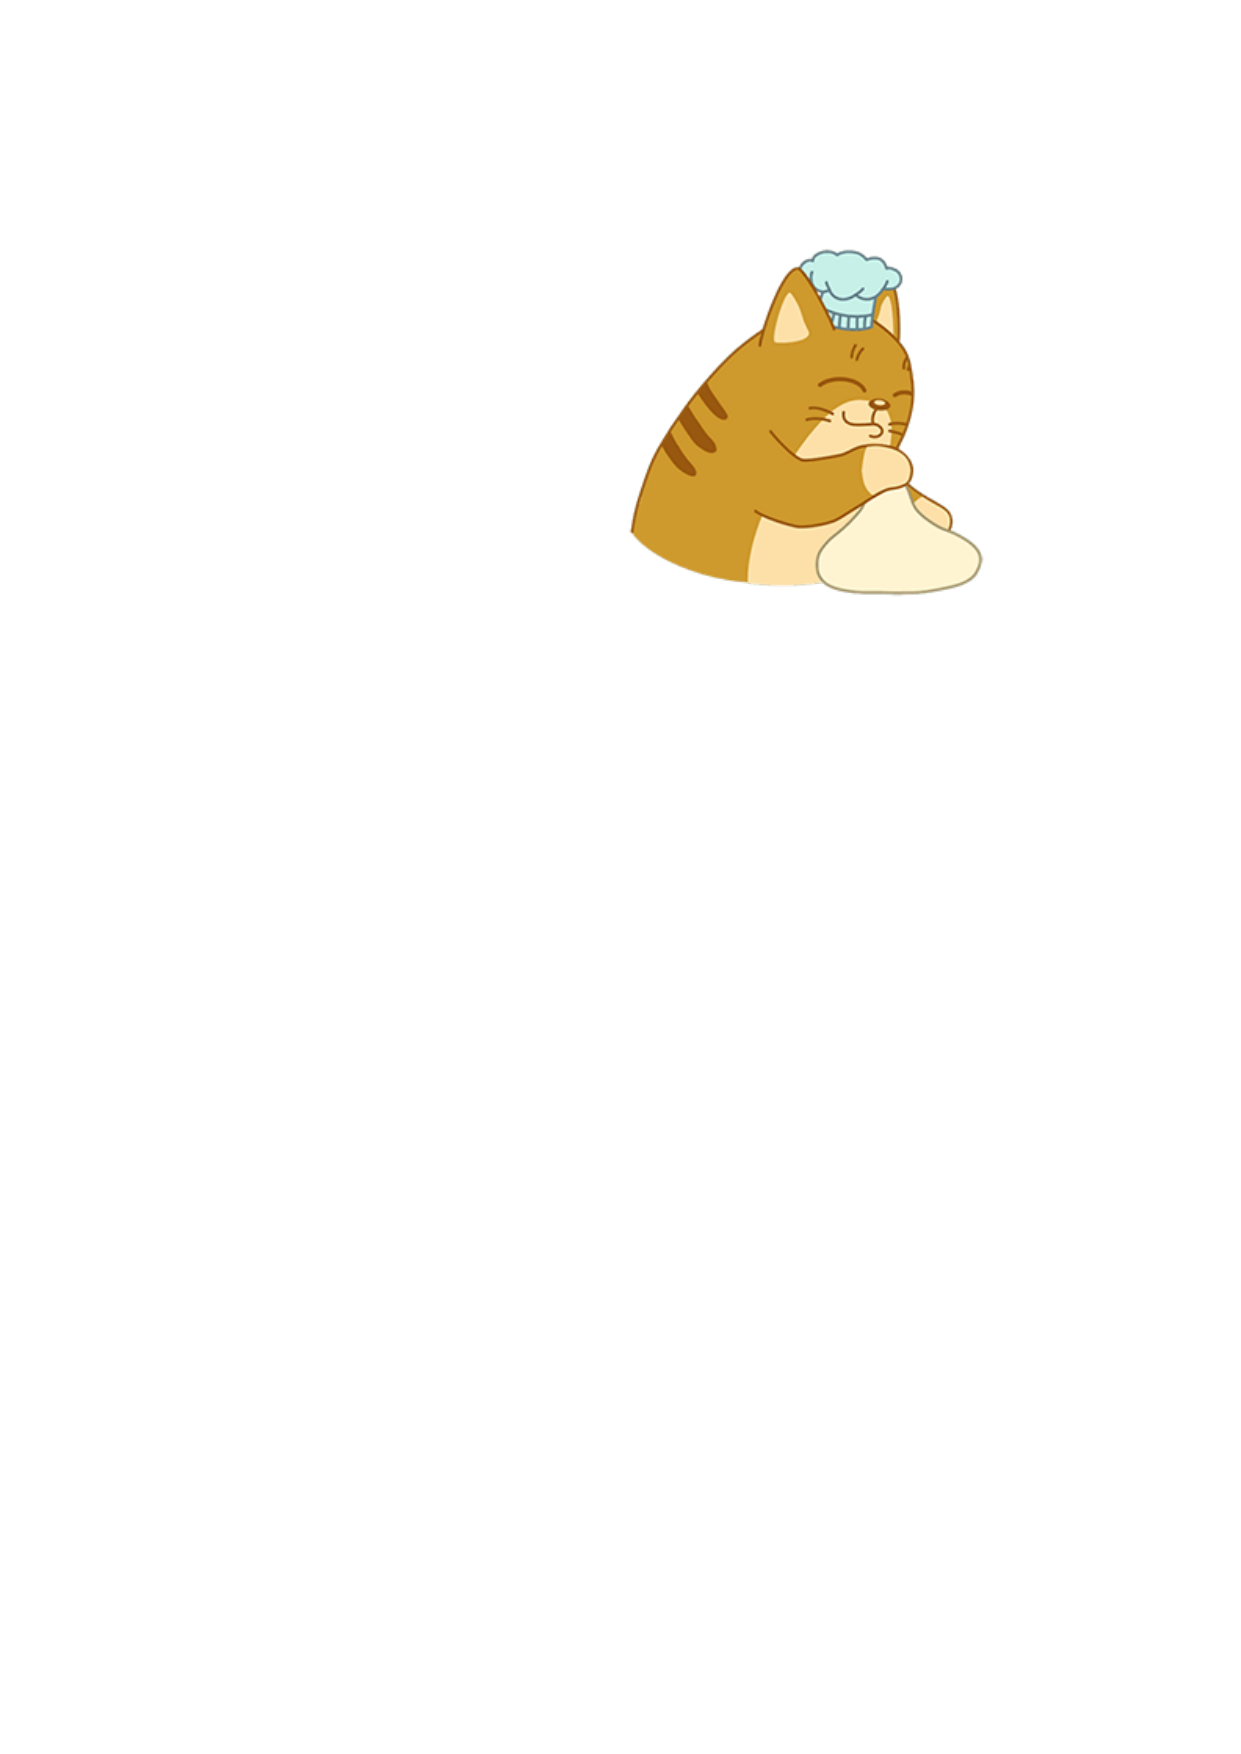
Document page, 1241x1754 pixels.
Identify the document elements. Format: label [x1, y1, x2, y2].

picture [605, 225, 1006, 626]
